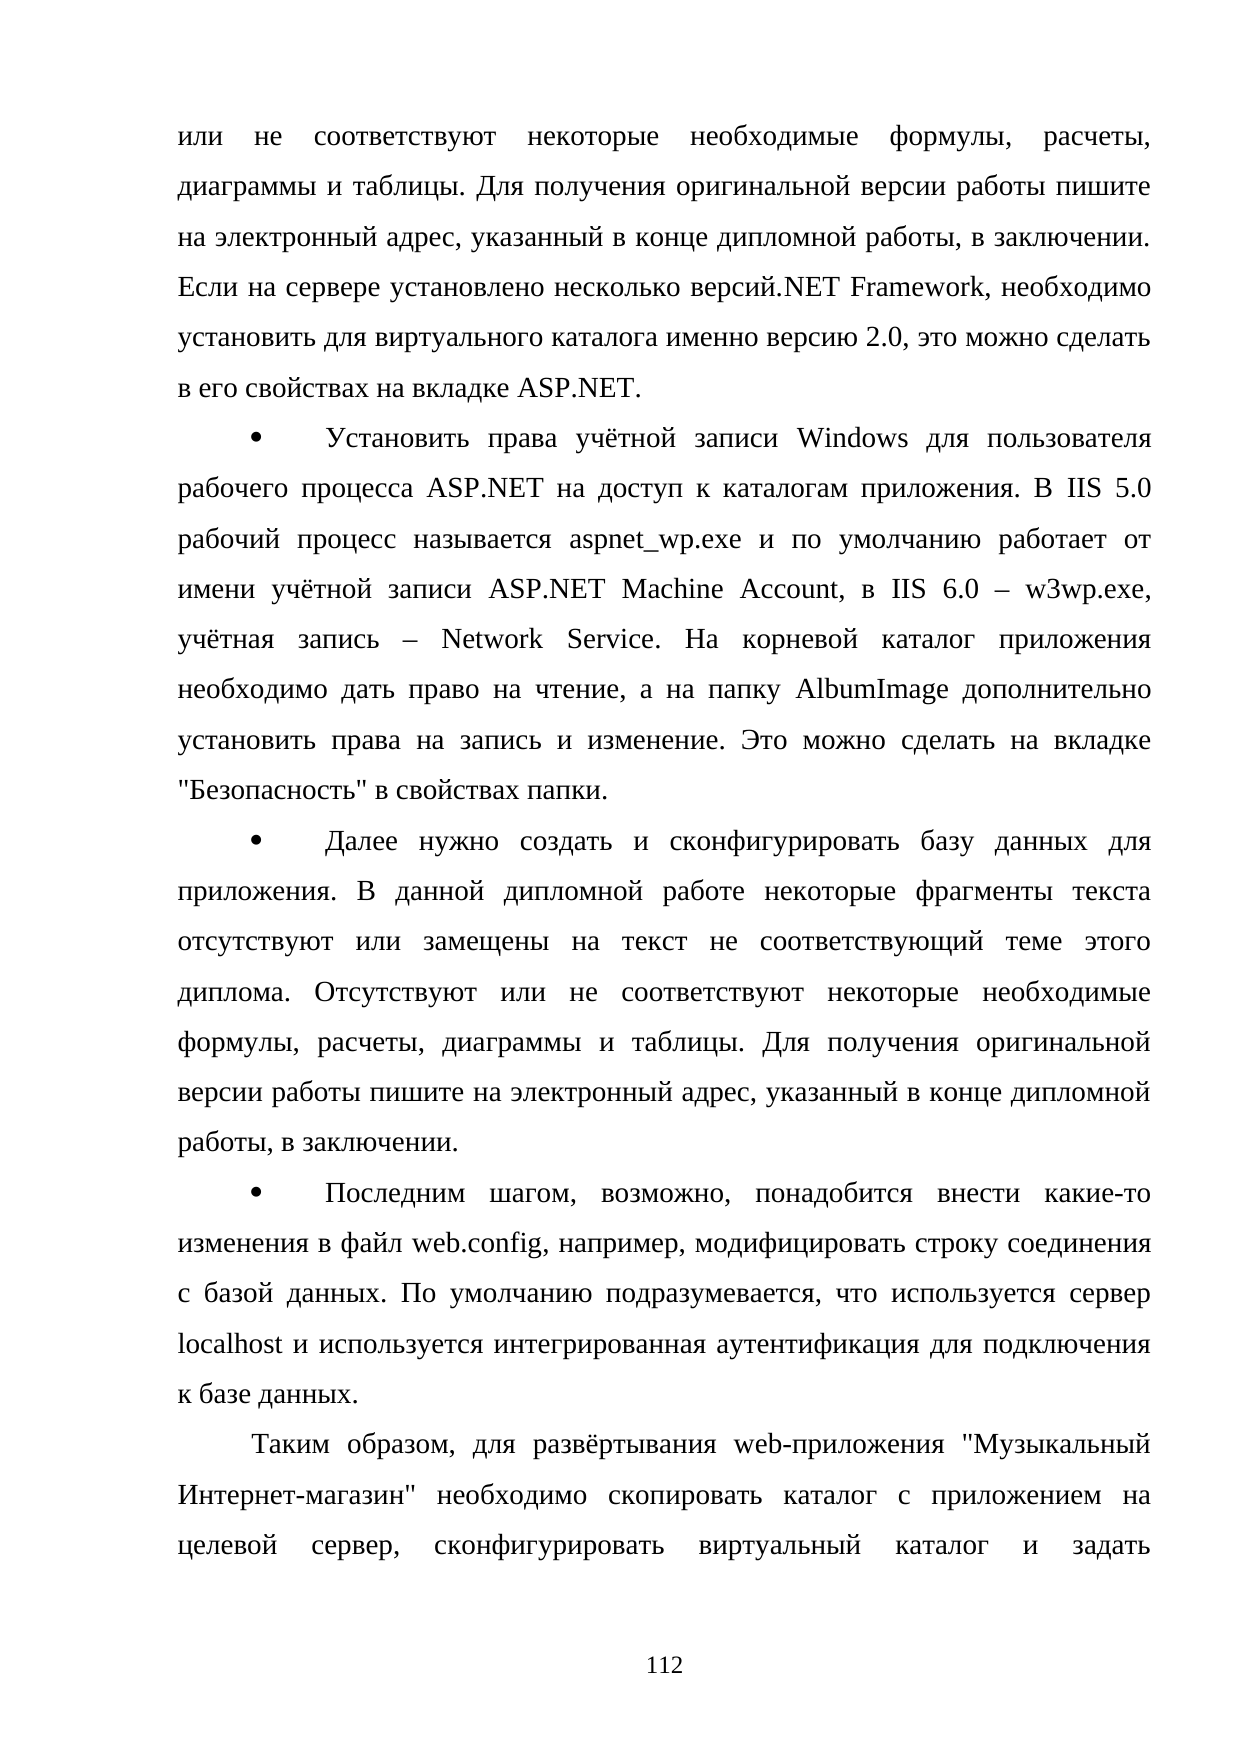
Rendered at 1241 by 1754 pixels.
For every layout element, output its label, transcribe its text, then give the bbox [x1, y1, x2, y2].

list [177, 118, 1152, 403]
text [177, 1427, 1152, 1561]
list Установить права учётной записи Windows для пользователя рабочего процесса ASP.NET на доступ к каталогам приложения. В IIS 5.0 рабочий процесс называется aspnet_wp.exe и по умолчанию работает от имени учётной записи ASP.NET Machine Account, в IIS 6.0 – w3wp.exe, учётная запись – Network Service. На корневой каталог приложения необходимо дать право на чтение, а на папку AlbumImage дополнительно установить права на запись и изменение. Это можно сделать на вкладке "Безопасность" в свойствах папки. [177, 420, 1152, 806]
list Далее нужно создать и сконфигурировать базу данных для приложения. В данной дипломной работе некоторые фрагменты текста отсутствуют или замещены на текст не соответствующий теме этого диплома. Отсутствуют или не соответствуют некоторые необходимые формулы, расчеты, диаграммы и таблицы. Для получения оригинальной версии работы пишите на электронный адрес, указанный в конце дипломной работы, в заключении. [177, 823, 1152, 1158]
list Последним шагом, возможно, понадобится внести какие-то изменения в файл web.config, например, модифицировать строку соединения с базой данных. По умолчанию подразумевается, что используется сервер localhost и используется интегрированная аутентификация для подключения к базе данных. [177, 1175, 1152, 1410]
